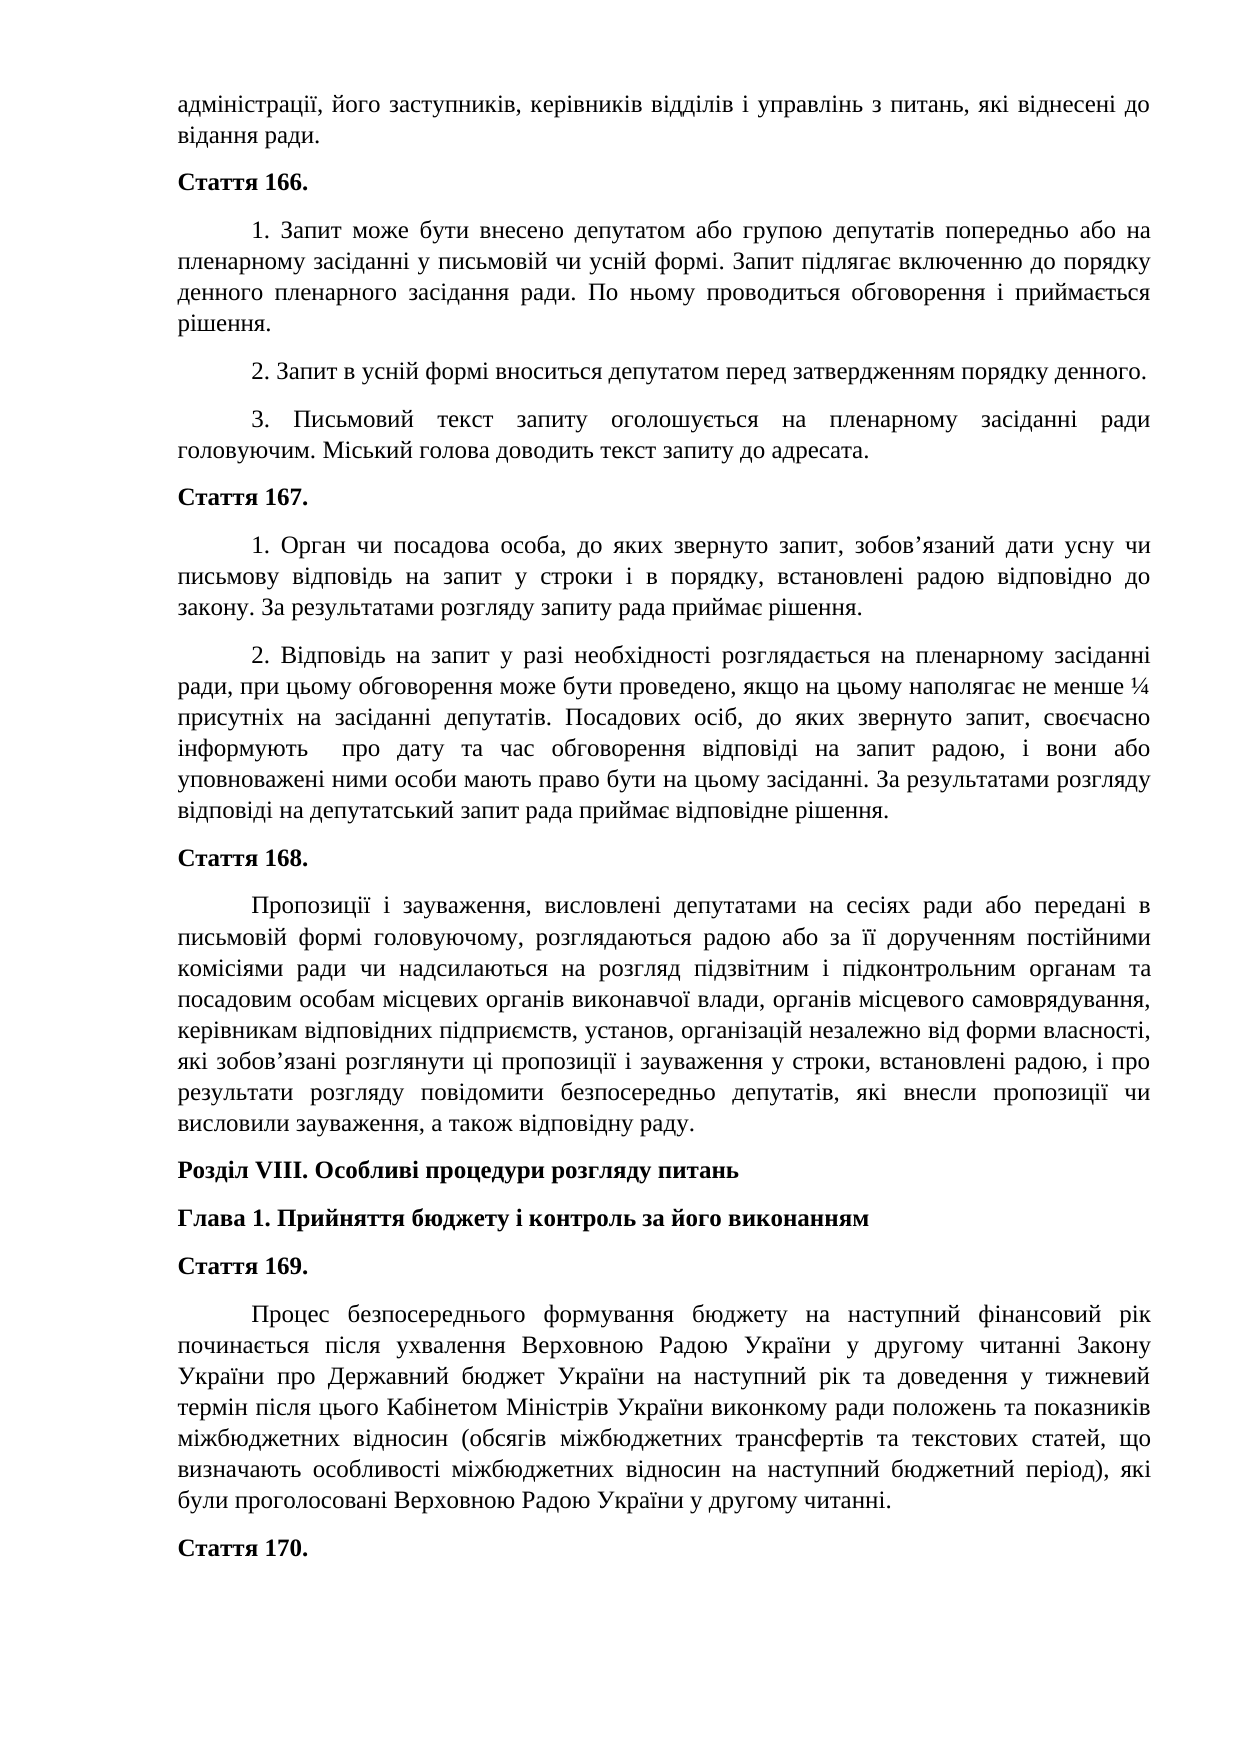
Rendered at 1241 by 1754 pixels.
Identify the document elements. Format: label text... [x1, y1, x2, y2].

text Стаття 168. [177, 843, 1152, 872]
text 1. Орган чи посадова особа, до яких звернуто запит, зобов’язаний дати усну чи письмову відповідь на запит у строки і в порядку, встановлені радою відповідно до закону. За результатами розгляду запиту рада приймає рішення. [177, 530, 1152, 621]
text Розділ VIII. Особливі процедури розгляду питань [177, 1156, 1152, 1184]
text 3. Письмовий текст запиту оголошується на пленарному засіданні ради головуючим. Міський голова доводить текст запиту до адресата. [177, 404, 1152, 463]
text 2. Відповідь на запит у разі необхідності розглядається на пленарному засіданні ради, при цьому обговорення може бути проведено, якщо на цьому наполягає не менше ¼ присутніх на засіданні депутатів. Посадових осіб, до яких звернуто запит, своєчасно інформують про дату та час обговорення відповіді на запит радою, і вони або уповноважені ними особи мають право бути на цьому засіданні. За результатами розгляду відповіді на депутатський запит рада приймає відповідне рішення. [177, 640, 1152, 824]
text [177, 89, 1152, 148]
text Пропозиції і зауваження, висловлені депутатами на сесіях ради або передані в письмовій формі головуючому, розглядаються радою або за її дорученням постійними комісіями ради чи надсилаються на розгляд підзвітним і підконтрольним органам та посадовим особам місцевих органів виконавчої влади, органів місцевого самоврядування, керівникам відповідних підприємств, установ, організацій незалежно від форми власності, які зобов’язані розглянути ці пропозиції і зауваження у строки, встановлені радою, і про результати розгляду повідомити безпосередньо депутатів, які внесли пропозиції чи висловили зауваження, а також відповідну раду. [177, 891, 1152, 1137]
text Стаття 169. [177, 1251, 1152, 1280]
text Глава 1. Прийняття бюджету і контроль за його виконанням [177, 1203, 1152, 1232]
text Стаття 166. [177, 167, 1152, 196]
text 1. Запит може бути внесено депутатом або групою депутатів попередньо або на пленарному засіданні у письмовій чи усній формі. Запит підлягає включенню до порядку денного пленарного засідання ради. По ньому проводиться обговорення і приймається рішення. [177, 215, 1152, 337]
text Процес безпосереднього формування бюджету на наступний фінансовий рік починається після ухвалення Верховною Радою України у другому читанні Закону України про Державний бюджет України на наступний рік та доведення у тижневий термін після цього Кабінетом Міністрів України виконкому ради положень та показників міжбюджетних відносин (обсягів міжбюджетних трансфертів та текстових статей, що визначають особливості міжбюджетних відносин на наступний бюджетний період), які були проголосовані Верховною Радою України у другому читанні. [177, 1299, 1152, 1514]
text Стаття 167. [177, 482, 1152, 511]
text 2. Запит в усній формі вноситься депутатом перед затвердженням порядку денного. [177, 356, 1152, 385]
text Стаття 170. [177, 1533, 1152, 1561]
